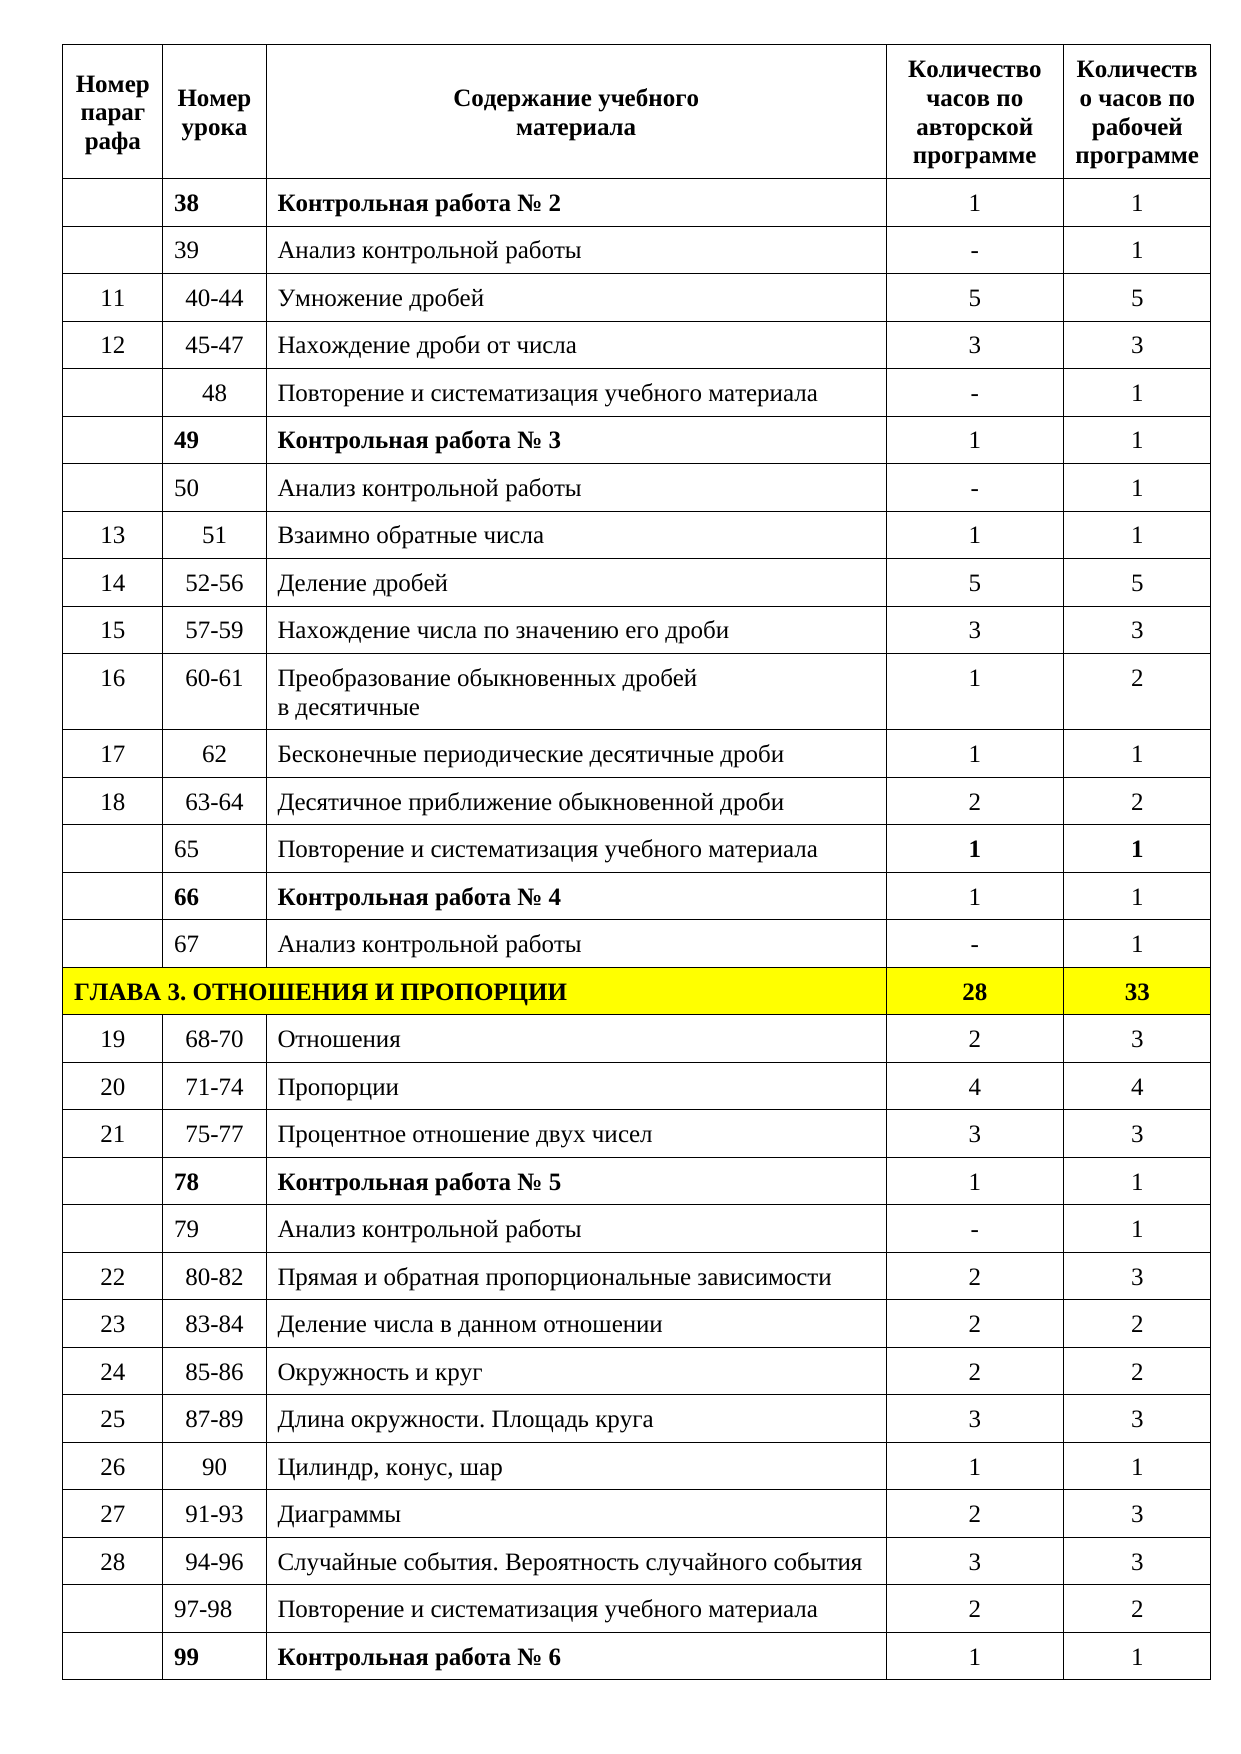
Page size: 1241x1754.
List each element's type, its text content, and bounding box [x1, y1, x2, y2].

table_cell 2 [887, 1348, 1063, 1394]
table_cell 3 [887, 607, 1063, 653]
table_cell Повторение и систематизация учебного материала [267, 369, 886, 416]
table_cell 51 [163, 512, 266, 558]
table_cell 3 [1064, 1110, 1210, 1157]
table_cell Анализ контрольной работы [267, 1205, 886, 1252]
table_cell 85-86 [163, 1348, 266, 1394]
table_cell 1 [887, 1158, 1063, 1204]
table_cell Пропорции [267, 1063, 886, 1109]
table_cell 1 [887, 179, 1063, 226]
table_cell [63, 1633, 162, 1679]
table_cell - [887, 369, 1063, 416]
table_cell 1 [1064, 464, 1210, 511]
table_cell 12 [63, 322, 162, 368]
table_cell 5 [887, 559, 1063, 606]
table_cell Взаимно обратные числа [267, 512, 886, 558]
table_cell ГЛАВА 3. ОТНОШЕНИЯ И ПРОПОРЦИИ [63, 968, 886, 1014]
table_cell Случайные события. Вероятность случайного события [267, 1538, 886, 1584]
table_cell 14 [63, 559, 162, 606]
table_cell [63, 825, 162, 872]
table_cell 2 [887, 1253, 1063, 1299]
table_cell 3 [1064, 1395, 1210, 1442]
table_cell Анализ контрольной работы [267, 920, 886, 967]
table_cell 3 [1064, 1253, 1210, 1299]
table_cell 67 [163, 920, 266, 967]
table_cell 2 [887, 1490, 1063, 1537]
table_cell Диаграммы [267, 1490, 886, 1537]
table_cell [63, 1585, 162, 1632]
table_cell Процентное отношение двух чисел [267, 1110, 886, 1157]
table_header Номер параграфа [63, 45, 162, 178]
table_cell 27 [63, 1490, 162, 1537]
table_cell 1 [887, 1443, 1063, 1489]
table_cell 1 [887, 825, 1063, 872]
table_cell 5 [887, 274, 1063, 321]
table_cell 16 [63, 654, 162, 729]
table_cell - [887, 227, 1063, 273]
table_cell 1 [1064, 227, 1210, 273]
table_cell Отношения [267, 1015, 886, 1062]
table_cell 1 [1064, 730, 1210, 777]
table_cell 22 [63, 1253, 162, 1299]
table_cell Бесконечные периодические десятичные дроби [267, 730, 886, 777]
table_cell 1 [1064, 1158, 1210, 1204]
table_cell 18 [63, 778, 162, 824]
table_cell 28 [887, 968, 1063, 1014]
table_cell 3 [1064, 1490, 1210, 1537]
table_cell Длина окружности. Площадь круга [267, 1395, 886, 1442]
table_cell 17 [63, 730, 162, 777]
table_cell 1 [1064, 1443, 1210, 1489]
table_cell Контрольная работа № 6 [267, 1633, 886, 1679]
table_cell Повторение и систематизация учебного материала [267, 825, 886, 872]
table_cell 4 [1064, 1063, 1210, 1109]
table_cell Контрольная работа № 5 [267, 1158, 886, 1204]
table_header Количество часов по авторской программе [887, 45, 1063, 178]
table_cell Цилиндр, конус, шар [267, 1443, 886, 1489]
table_cell Десятичное приближение обыкновенной дроби [267, 778, 886, 824]
table_cell 83-84 [163, 1300, 266, 1347]
table_cell 1 [887, 654, 1063, 729]
table_cell 97-98 [163, 1585, 266, 1632]
table_cell 13 [63, 512, 162, 558]
table_cell 45-47 [163, 322, 266, 368]
table_cell 1 [1064, 179, 1210, 226]
table_cell Повторение и систематизация учебного материала [267, 1585, 886, 1632]
table_cell [63, 873, 162, 919]
table_cell Прямая и обратная пропорциональные зависимости [267, 1253, 886, 1299]
table_cell 2 [887, 1015, 1063, 1062]
table_cell 71-74 [163, 1063, 266, 1109]
table_cell 20 [63, 1063, 162, 1109]
table_cell 90 [163, 1443, 266, 1489]
table_cell 57-59 [163, 607, 266, 653]
table_cell 1 [1064, 920, 1210, 967]
table_cell Окружность и круг [267, 1348, 886, 1394]
table_cell 63-64 [163, 778, 266, 824]
table_cell Анализ контрольной работы [267, 464, 886, 511]
table_cell 3 [1064, 1015, 1210, 1062]
table_cell Анализ контрольной работы [267, 227, 886, 273]
table_cell 2 [1064, 778, 1210, 824]
table_cell - [887, 1205, 1063, 1252]
table_cell 49 [163, 417, 266, 463]
table_cell 60-61 [163, 654, 266, 729]
table_cell 94-96 [163, 1538, 266, 1584]
table_header Номер урока [163, 45, 266, 178]
table_cell Деление числа в данном отношении [267, 1300, 886, 1347]
table_cell [63, 227, 162, 273]
table_cell 5 [1064, 274, 1210, 321]
table_cell 2 [1064, 1348, 1210, 1394]
table_cell 75-77 [163, 1110, 266, 1157]
table_cell 99 [163, 1633, 266, 1679]
table_cell Контрольная работа № 3 [267, 417, 886, 463]
table_cell Контрольная работа № 2 [267, 179, 886, 226]
table_cell 91-93 [163, 1490, 266, 1537]
table_cell 39 [163, 227, 266, 273]
table_cell 11 [63, 274, 162, 321]
table_cell Деление дробей [267, 559, 886, 606]
table_cell Преобразование обыкновенных дробей в десятичные [267, 654, 886, 729]
table_cell 52-56 [163, 559, 266, 606]
table_cell 26 [63, 1443, 162, 1489]
table_cell [63, 464, 162, 511]
table_cell 3 [1064, 1538, 1210, 1584]
table_cell 19 [63, 1015, 162, 1062]
table_cell 28 [63, 1538, 162, 1584]
table_cell 25 [63, 1395, 162, 1442]
table_cell 1 [887, 512, 1063, 558]
table_cell 1 [887, 1633, 1063, 1679]
table_cell [63, 417, 162, 463]
table_cell Нахождение числа по значению его дроби [267, 607, 886, 653]
table_cell [63, 1158, 162, 1204]
table_cell 3 [887, 1395, 1063, 1442]
table_cell 3 [887, 1110, 1063, 1157]
table_cell 23 [63, 1300, 162, 1347]
table_cell 1 [1064, 512, 1210, 558]
table_cell 1 [887, 873, 1063, 919]
table_cell 3 [1064, 607, 1210, 653]
table_cell [63, 1205, 162, 1252]
table_cell 48 [163, 369, 266, 416]
table_cell 1 [1064, 1205, 1210, 1252]
table_cell 80-82 [163, 1253, 266, 1299]
table_cell 3 [887, 1538, 1063, 1584]
table_cell Умножение дробей [267, 274, 886, 321]
table_cell 50 [163, 464, 266, 511]
table_cell Нахождение дроби от числа [267, 322, 886, 368]
table_cell [63, 369, 162, 416]
table_cell 79 [163, 1205, 266, 1252]
table_cell 40-44 [163, 274, 266, 321]
table_cell 1 [1064, 873, 1210, 919]
table_cell 4 [887, 1063, 1063, 1109]
table_header Количество часов по рабочей программе [1064, 45, 1210, 178]
table_cell 1 [1064, 1633, 1210, 1679]
table_cell 2 [887, 778, 1063, 824]
table_cell 68-70 [163, 1015, 266, 1062]
table_cell 2 [887, 1585, 1063, 1632]
table_cell 3 [1064, 322, 1210, 368]
table_cell 15 [63, 607, 162, 653]
table_cell 2 [887, 1300, 1063, 1347]
table_cell 1 [887, 730, 1063, 777]
table_header Содержание учебного материала [267, 45, 886, 178]
table_cell - [887, 920, 1063, 967]
table_cell 66 [163, 873, 266, 919]
table_cell 1 [1064, 369, 1210, 416]
table_cell 5 [1064, 559, 1210, 606]
table_cell 2 [1064, 1585, 1210, 1632]
table_cell 87-89 [163, 1395, 266, 1442]
table_cell 65 [163, 825, 266, 872]
table_cell [63, 179, 162, 226]
table_cell 1 [1064, 417, 1210, 463]
table_cell 2 [1064, 654, 1210, 729]
table_cell 2 [1064, 1300, 1210, 1347]
table_cell 1 [1064, 825, 1210, 872]
table_cell Контрольная работа № 4 [267, 873, 886, 919]
table_cell - [887, 464, 1063, 511]
table_cell 78 [163, 1158, 266, 1204]
table_cell 62 [163, 730, 266, 777]
table_cell 38 [163, 179, 266, 226]
table_cell 1 [887, 417, 1063, 463]
table_cell 21 [63, 1110, 162, 1157]
table_cell 33 [1064, 968, 1210, 1014]
table_cell [63, 920, 162, 967]
table_cell 3 [887, 322, 1063, 368]
table_cell 24 [63, 1348, 162, 1394]
